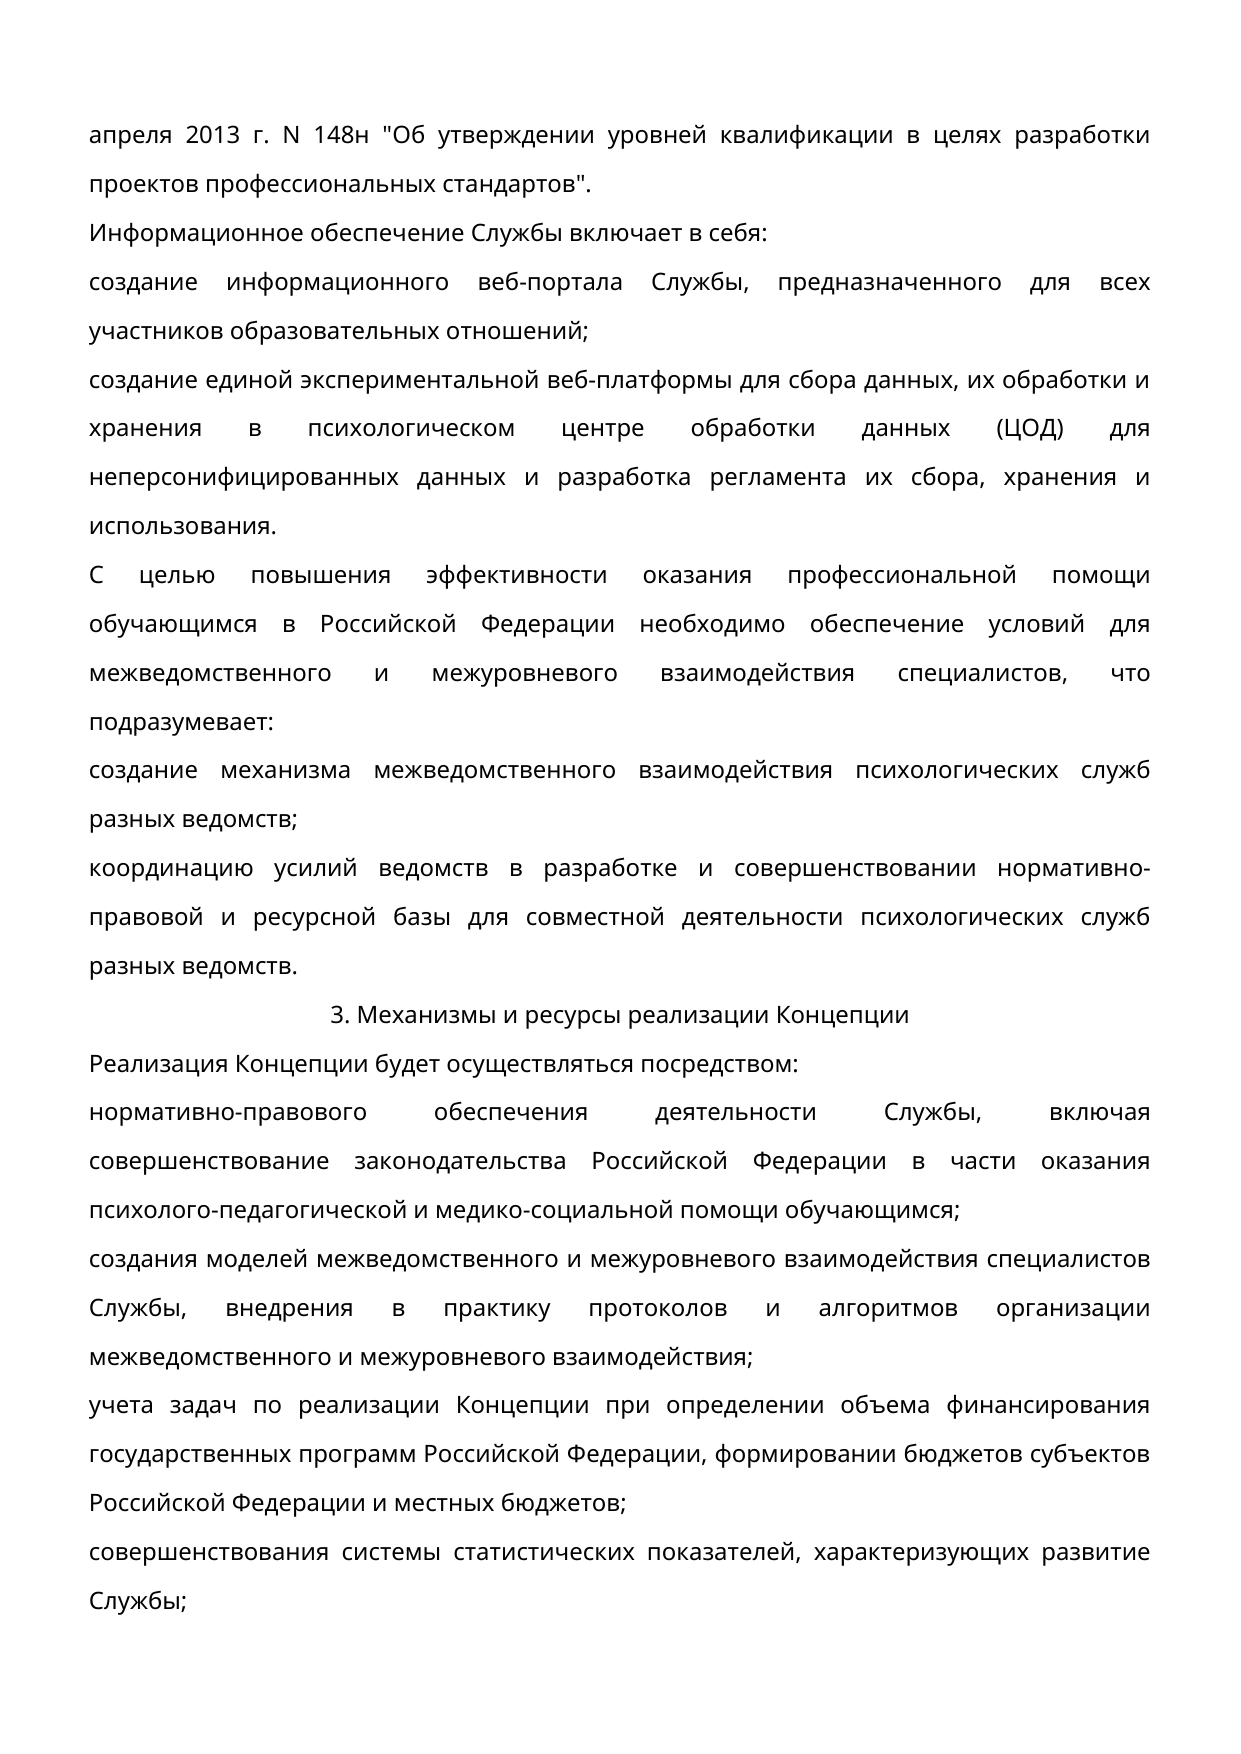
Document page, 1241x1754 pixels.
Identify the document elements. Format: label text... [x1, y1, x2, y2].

text С целью повышения эффективности оказания профессиональной помощи обучающимся в Российской Федерации необходимо обеспечение условий для межведомственного и межуровневого взаимодействия специалистов, что подразумевает: [89, 558, 1152, 737]
text 3. Механизмы и ресурсы реализации Концепции [89, 997, 1152, 1030]
text учета задач по реализации Концепции при определении объема финансирования государственных программ Российской Федерации, формировании бюджетов субъектов Российской Федерации и местных бюджетов; [89, 1388, 1152, 1519]
text координацию усилий ведомств в разработке и совершенствовании нормативно-правовой и ресурсной базы для совместной деятельности психологических служб разных ведомств. [89, 851, 1152, 981]
text Реализация Концепции будет осуществляться посредством: [89, 1046, 1152, 1079]
text совершенствования системы статистических показателей, характеризующих развитие Службы; [89, 1535, 1152, 1616]
text создания моделей межведомственного и межуровневого взаимодействия специалистов Службы, внедрения в практику протоколов и алгоритмов организации межведомственного и межуровневого взаимодействия; [89, 1242, 1152, 1372]
text создание единой экспериментальной веб-платформы для сбора данных, их обработки и хранения в психологическом центре обработки данных (ЦОД) для неперсонифицированных данных и разработка регламента их сбора, хранения и использования. [89, 362, 1152, 542]
text Информационное обеспечение Службы включает в себя: [89, 216, 1152, 248]
text создание информационного веб-портала Службы, предназначенного для всех участников образовательных отношений; [89, 265, 1152, 346]
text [89, 118, 1152, 199]
text нормативно-правового обеспечения деятельности Службы, включая совершенствование законодательства Российской Федерации в части оказания психолого-педагогической и медико-социальной помощи обучающимся; [89, 1095, 1152, 1226]
text создание механизма межведомственного взаимодействия психологических служб разных ведомств; [89, 753, 1152, 835]
